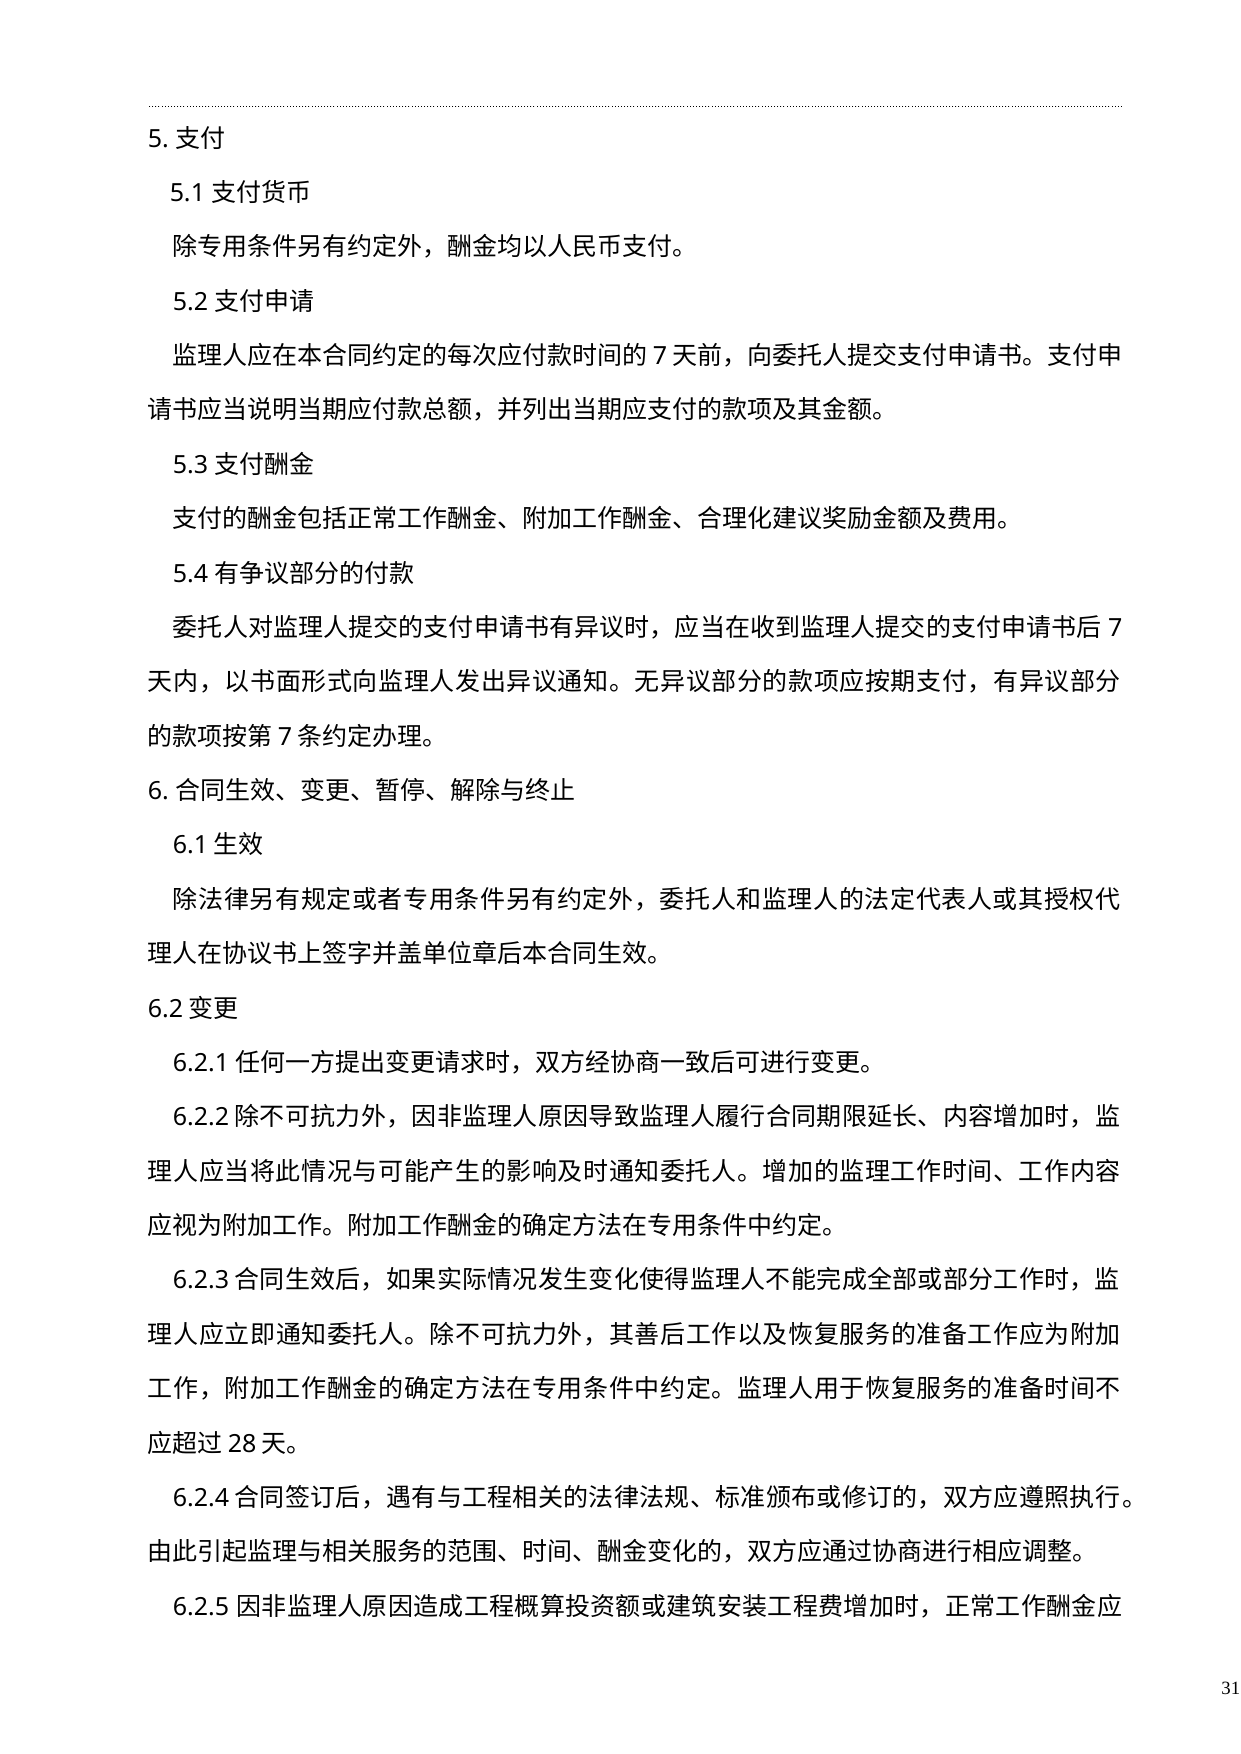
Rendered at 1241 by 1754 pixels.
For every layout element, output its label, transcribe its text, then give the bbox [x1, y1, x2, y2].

text 6.1生效 [148, 825, 1122, 861]
text 6.2变更 [148, 988, 1122, 1024]
text 5. 支付 [148, 118, 1122, 154]
text 委托人对监理人提交的支付申请书有异议时，应当在收到监理人提交的支付申请书后7天内，以书面形式向监理人发出异议通知。无异议部分的款项应按期支付，有异议部分的款项按第7条约定办理。 [148, 607, 1122, 752]
text 5.2 支付申请 [148, 281, 1122, 317]
text 6. 合同生效、变更、暂停、解除与终止 [148, 771, 1122, 807]
text 除法律另有规定或者专用条件另有约定外，委托人和监理人的法定代表人或其授权代理人在协议书上签字并盖单位章后本合同生效。 [148, 879, 1122, 970]
text 5.1 支付货币 [169, 172, 1122, 209]
text 任何一方提出变更请求时，双方经协商一致后可进行变更。 [148, 1042, 1122, 1079]
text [148, 1586, 1122, 1622]
text 除不可抗力外，因非监理人原因导致监理人履行合同期限延长、内容增加时，监理人应当将此情况与可能产生的影响及时通知委托人。增加的监理工作时间、工作内容应视为附加工作。附加工作酬金的确定方法在专用条件中约定。 [148, 1097, 1122, 1242]
text 监理人应在本合同约定的每次应付款时间的7天前，向委托人提交支付申请书。支付申请书应当说明当期应付款总额，并列出当期应支付的款项及其金额。 [148, 336, 1122, 426]
text 5.4 有争议部分的付款 [148, 553, 1122, 589]
text 合同生效后，如果实际情况发生变化使得监理人不能完成全部或部分工作时，监理人应立即通知委托人。除不可抗力外，其善后工作以及恢复服务的准备工作应为附加工作，附加工作酬金的确定方法在专用条件中约定。监理人用于恢复服务的准备时间不应超过28天。 [148, 1260, 1122, 1459]
text 5.3 支付酬金 [148, 444, 1122, 481]
text 除专用条件另有约定外，酬金均以人民币支付。 [148, 227, 1122, 263]
text 支付的酬金包括正常工作酬金、附加工作酬金、合理化建议奖励金额及费用。 [148, 499, 1122, 535]
text 合同签订后，遇有与工程相关的法律法规、标准颁布或修订的，双方应遵照执行。由此引起监理与相关服务的范围、时间、酬金变化的，双方应通过协商进行相应调整。 [148, 1477, 1122, 1568]
